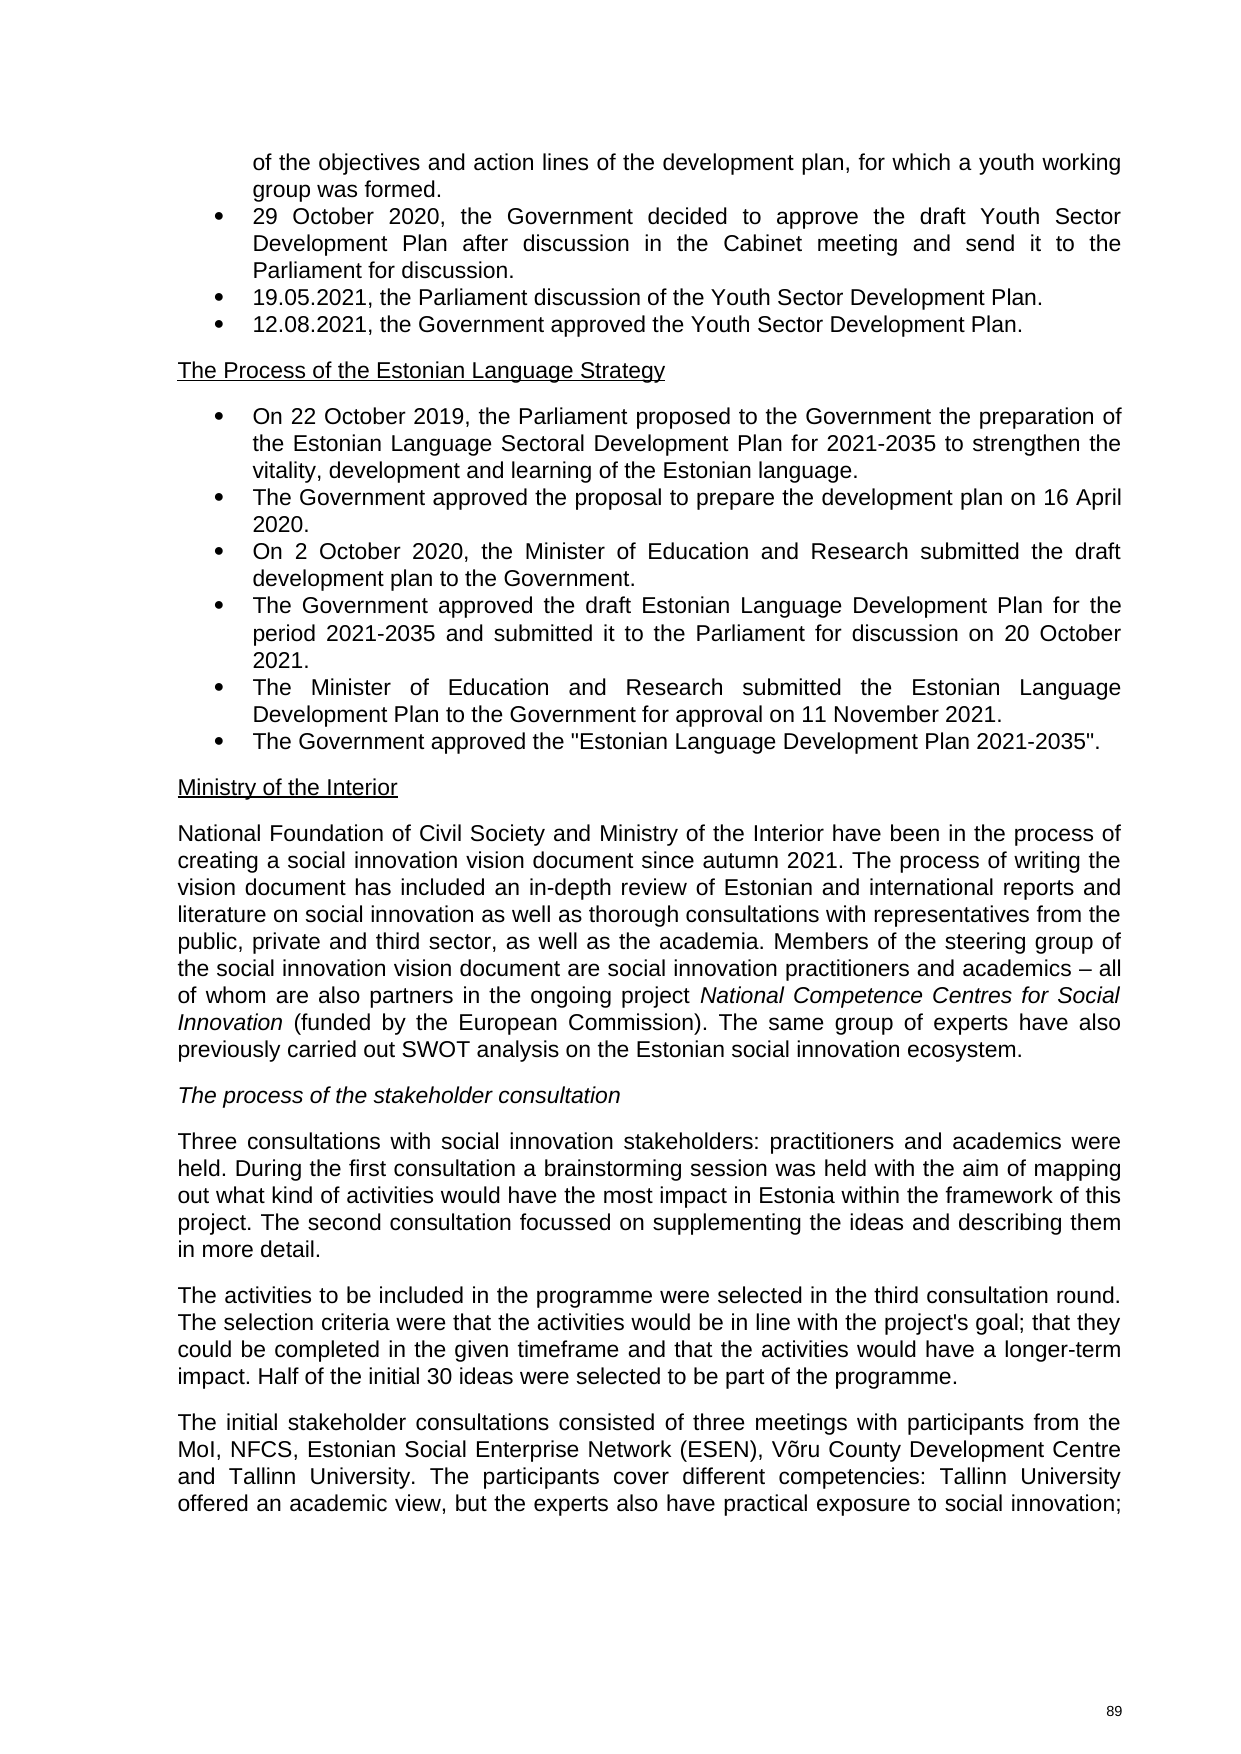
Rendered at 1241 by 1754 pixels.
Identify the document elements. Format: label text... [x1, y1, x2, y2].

text The activities to be included in the programme were selected in the third consultation round. The selection criteria were that the activities would be in line with the project's goal; that they could be completed in the given timeframe and that the activities would have a longer-term impact. Half of the initial 30 ideas were selected to be part of the programme. [177, 1281, 1122, 1389]
text The Process of the Estonian Language Strategy [177, 356, 1122, 383]
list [215, 148, 1122, 202]
list 12.08.2021, the Government approved the Youth Sector Development Plan. [215, 310, 1122, 337]
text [177, 1408, 1122, 1517]
list The Government approved the proposal to prepare the development plan on 16 April 2020. [215, 483, 1122, 537]
list On 22 October 2019, the Parliament proposed to the Government the preparation of the Estonian Language Sectoral Development Plan for 2021-2035 to strengthen the vitality, development and learning of the Estonian language. [215, 402, 1122, 483]
list On 2 October 2020, the Minister of Education and Research submitted the draft development plan to the Government. [215, 537, 1122, 592]
text The process of the stakeholder consultation [177, 1081, 1122, 1108]
text Ministry of the Interior [177, 773, 1122, 800]
text National Foundation of Civil Society and Ministry of the Interior have been in the process of creating a social innovation vision document since autumn 2021. The process of writing the vision document has included an in-depth review of Estonian and international reports and literature on social innovation as well as thorough consultations with representatives from the public, private and third sector, as well as the academia. Members of the steering group of the social innovation vision document are social innovation practitioners and academics – all of whom are also partners in the ongoing project National Competence Centres for Social Innovation (funded by the European Commission). The same group of experts have also previously carried out SWOT analysis on the Estonian social innovation ecosystem. [177, 819, 1122, 1062]
list The Government approved the draft Estonian Language Development Plan for the period 2021-2035 and submitted it to the Parliament for discussion on 20 October 2021. [215, 592, 1122, 673]
list 19.05.2021, the Parliament discussion of the Youth Sector Development Plan. [215, 283, 1122, 310]
list The Government approved the "Estonian Language Development Plan 2021-2035". [215, 727, 1122, 754]
text Three consultations with social innovation stakeholders: practitioners and academics were held. During the first consultation a brainstorming session was held with the aim of mapping out what kind of activities would have the most impact in Estonia within the framework of this project. The second consultation focussed on supplementing the ideas and describing them in more detail. [177, 1127, 1122, 1262]
list 29 October 2020, the Government decided to approve the draft Youth Sector Development Plan after discussion in the Cabinet meeting and send it to the Parliament for discussion. [215, 202, 1122, 283]
list The Minister of Education and Research submitted the Estonian Language Development Plan to the Government for approval on 11 November 2021. [215, 673, 1122, 727]
